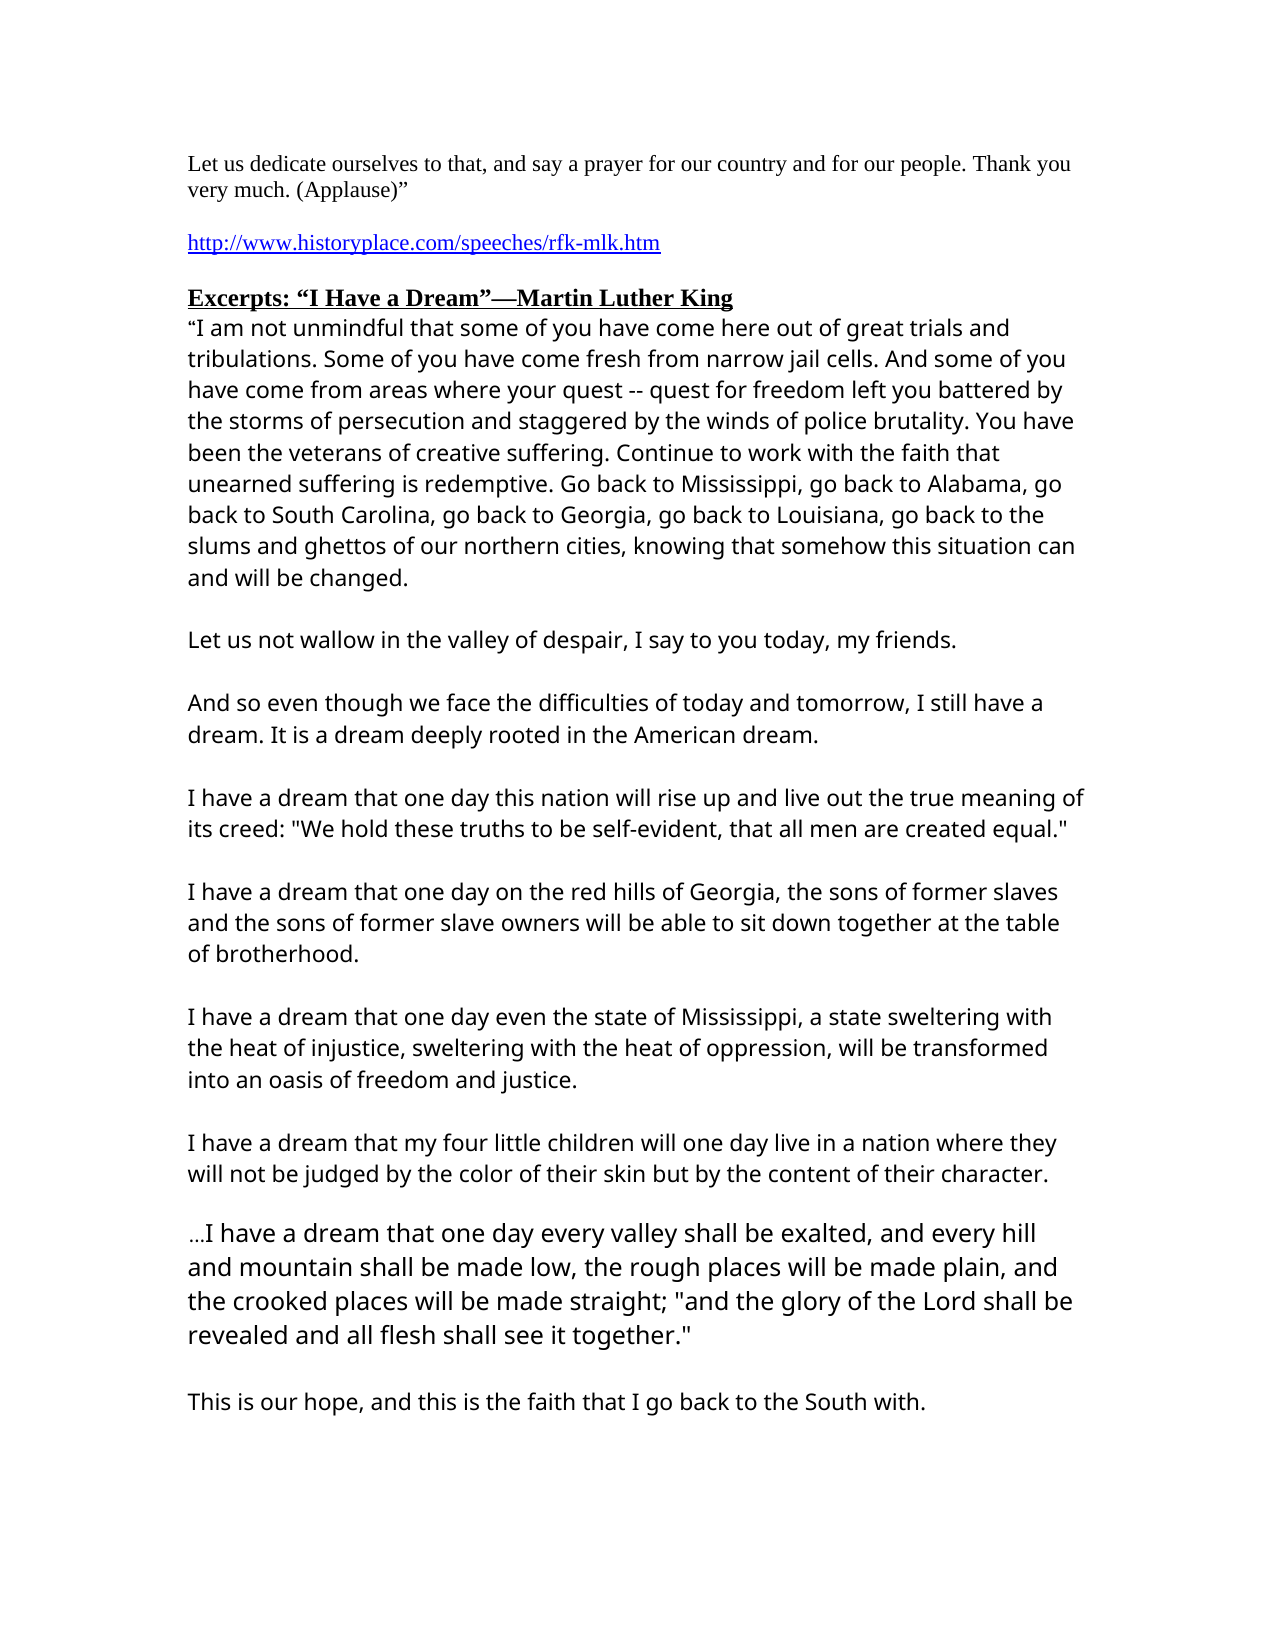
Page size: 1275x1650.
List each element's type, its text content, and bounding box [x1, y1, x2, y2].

text This is our hope, and this is the faith that I go back to the South with. [187, 1386, 1087, 1417]
text I have a dream that my four little children will one day live in a nation where they will not be judged by the color of their skin but by the content of their character. [187, 1127, 1087, 1189]
text Let us dedicate ourselves to that, and say a prayer for our country and for our people. Thank you very much. (Applause)” [187, 150, 1087, 203]
text …I have a dream that one day every valley shall be exalted, and every hill and mountain shall be made low, the rough places will be made plain, and the crooked places will be made straight; "and the glory of the Lord shall be revealed and all flesh shall see it together." [187, 1216, 1087, 1352]
text “I am not unmindful that some of you have come here out of great trials and tribulations. Some of you have come fresh from narrow jail cells. And some of you have come from areas where your quest -- quest for freedom left you battered by the storms of persecution and staggered by the winds of police brutality. You have been the veterans of creative suffering. Continue to work with the faith that unearned suffering is redemptive. Go back to Mississippi, go back to Alabama, go back to South Carolina, go back to Georgia, go back to Louisiana, go back to the slums and ghettos of our northern cities, knowing that somehow this situation can and will be changed. [187, 312, 1087, 593]
text I have a dream that one day this nation will rise up and live out the true meaning of its creed: "We hold these truths to be self-evident, that all men are created equal." [187, 782, 1087, 844]
text Excerpts: “I Have a Dream”—Martin Luther King [187, 283, 1087, 311]
text I have a dream that one day even the state of Mississippi, a state sweltering with the heat of injustice, sweltering with the heat of oppression, will be transformed into an oasis of freedom and justice. [187, 1001, 1087, 1095]
text I have a dream that one day on the red hills of Georgia, the sons of former slaves and the sons of former slave owners will be able to sit down together at the table of brotherhood. [187, 876, 1087, 969]
text And so even though we face the difficulties of today and tomorrow, I still have a dream. It is a dream deeply rooted in the American dream. [187, 687, 1087, 750]
text http://www.historyplace.com/speeches/rfk-mlk.htm [187, 229, 1087, 256]
text Let us not wallow in the valley of despair, I say to you today, my friends. [187, 624, 1087, 656]
